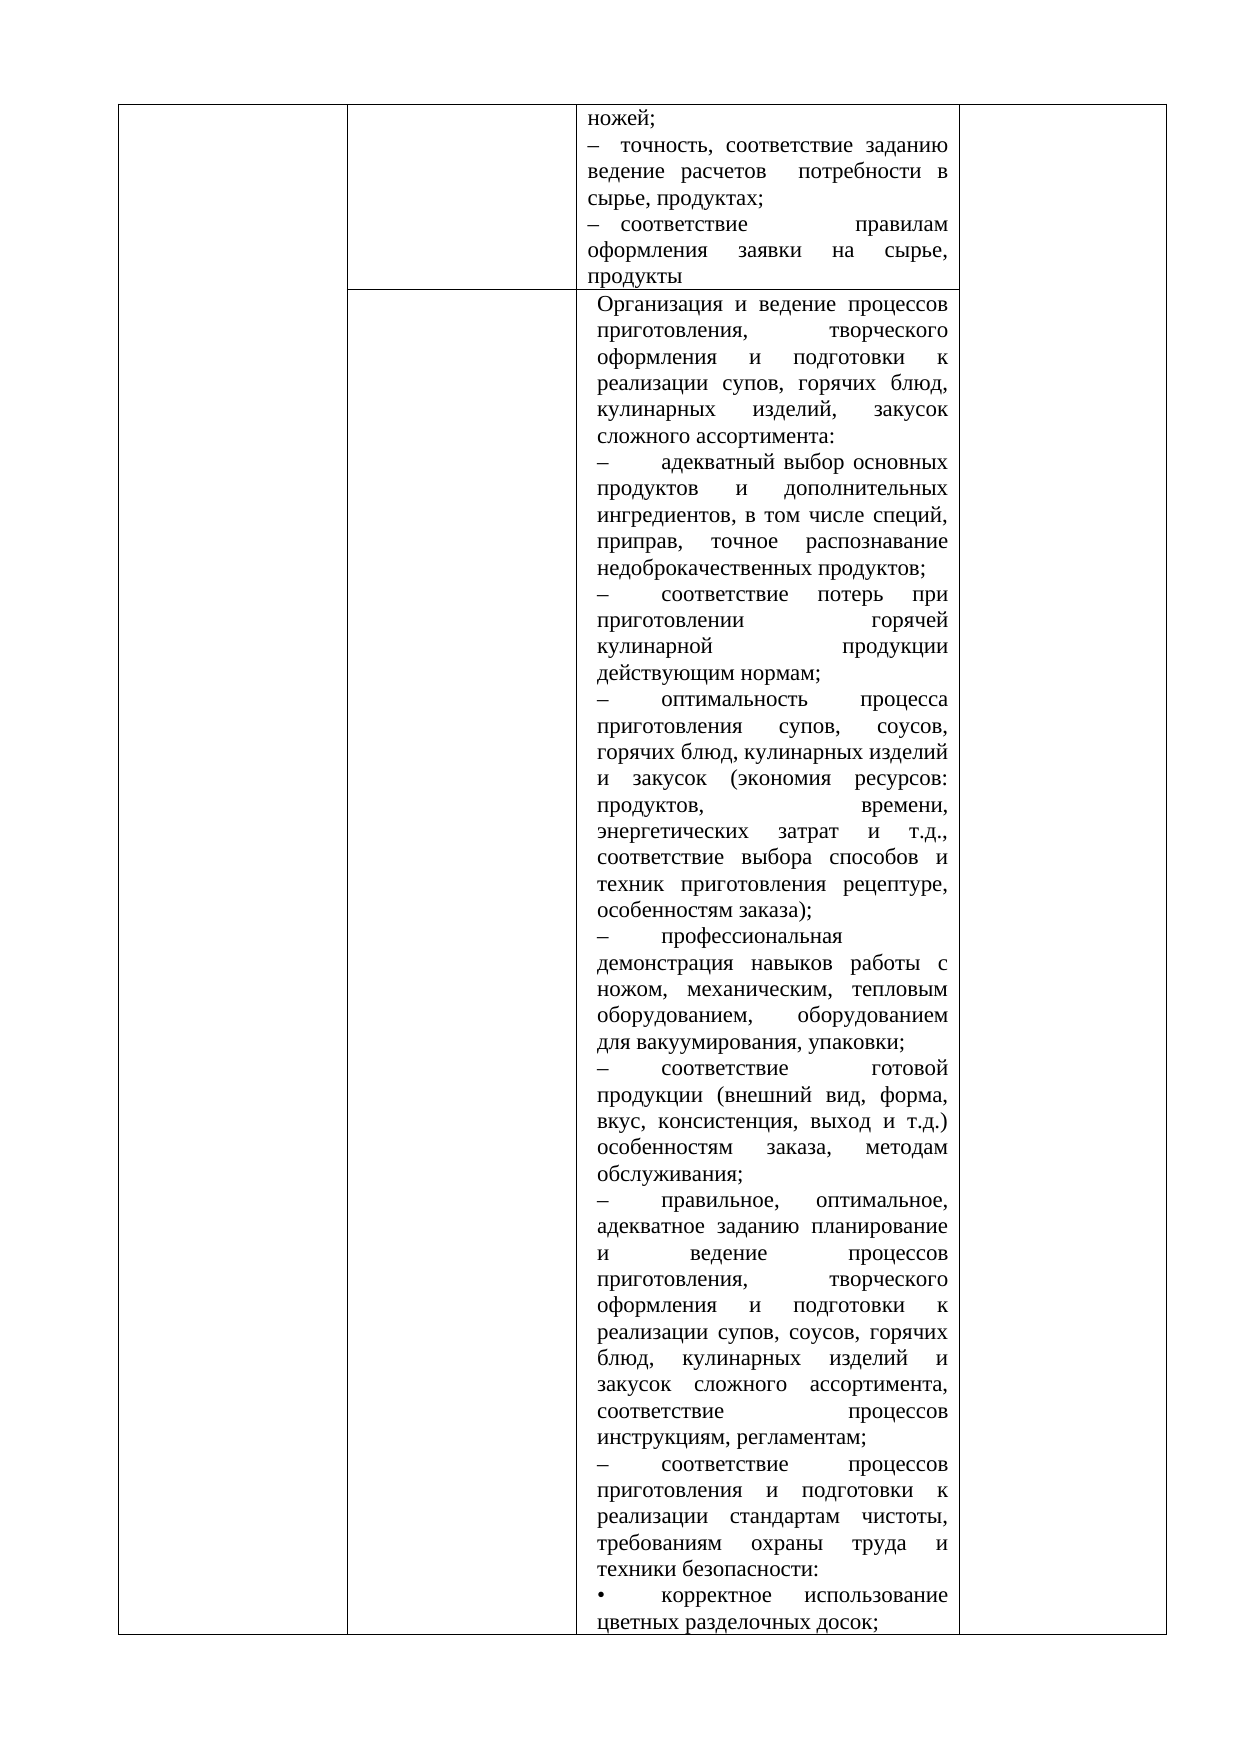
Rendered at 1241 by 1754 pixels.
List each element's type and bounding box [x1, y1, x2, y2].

table_cell [960, 105, 1166, 1634]
table_cell [577, 105, 959, 289]
table_cell [348, 290, 576, 1634]
table_cell [119, 105, 347, 1634]
table_cell [577, 290, 959, 1634]
table_cell [348, 105, 576, 289]
